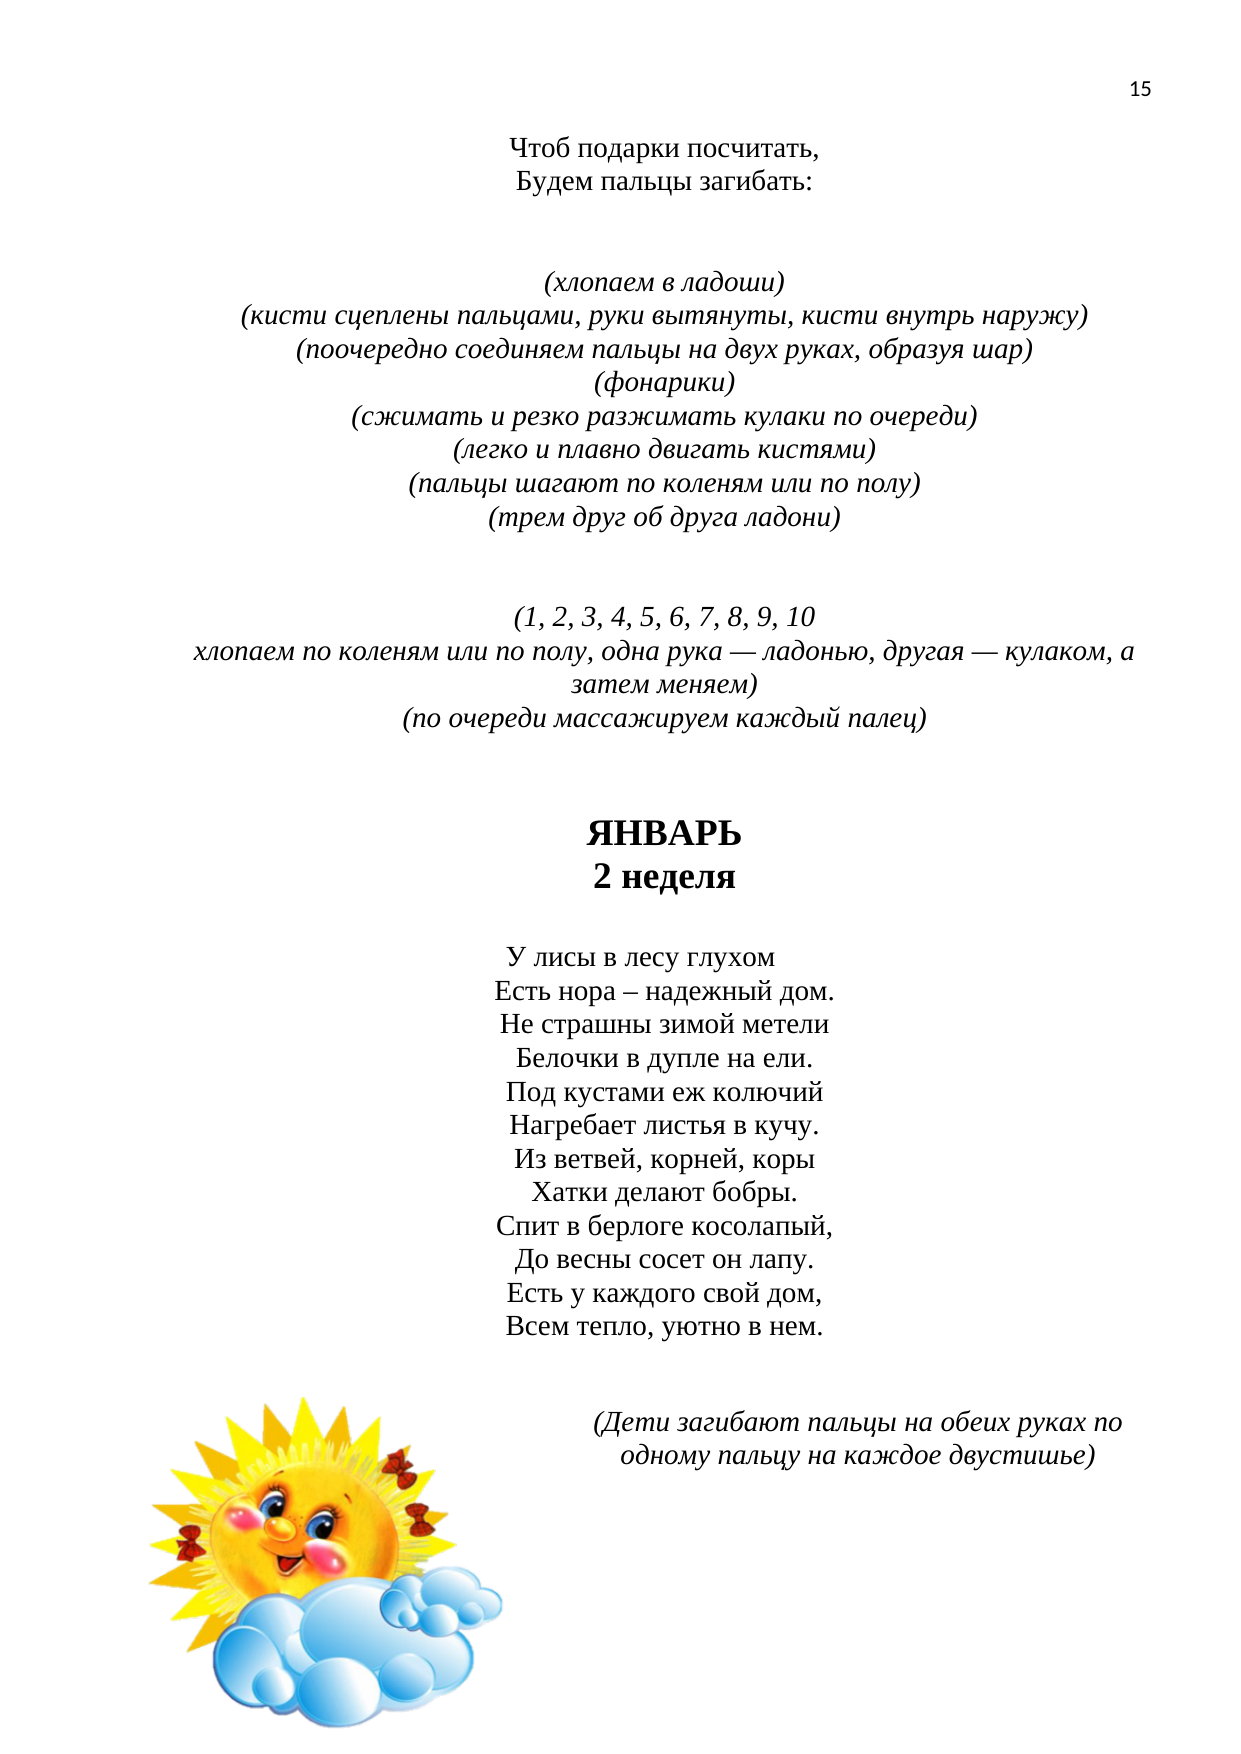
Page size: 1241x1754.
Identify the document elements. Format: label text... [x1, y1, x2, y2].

text (сжимать и резко разжимать кулаки по очереди) [177, 398, 1152, 432]
text Белочки в дупле на ели. [177, 1040, 1152, 1074]
text Будем пальцы загибать: [177, 163, 1152, 197]
text Есть нора – надежный дом. [177, 973, 1152, 1007]
text Спит в берлоге косолапый, [177, 1208, 1152, 1241]
picture [96, 1361, 546, 1754]
text хлопаем по коленям или по полу, одна рука — ладонью, другая — кулаком, а затем меняем) [177, 633, 1152, 700]
text Нагребает листья в кучу. [177, 1107, 1152, 1141]
text Есть у каждого свой дом, [177, 1275, 1152, 1308]
text 2 неделя [177, 853, 1152, 896]
text До весны сосет он лапу. [177, 1241, 1152, 1275]
text У лисы в лесу глухом [177, 939, 1152, 973]
text Не страшны зимой метели [177, 1007, 1152, 1040]
text Под кустами еж колючий [177, 1074, 1152, 1107]
text (трем друг об друга ладони) [177, 499, 1152, 532]
text Хатки делают бобры. [177, 1174, 1152, 1208]
text Чтоб подарки посчитать, [177, 130, 1152, 163]
text (кисти сцеплены пальцами, руки вытянуты, кисти внутрь наружу) [177, 297, 1152, 331]
text Всем тепло, уютно в нем. [177, 1308, 1152, 1342]
text (поочередно соединяем пальцы на двух руках, образуя шар) [177, 331, 1152, 364]
text Из ветвей, корней, коры [177, 1141, 1152, 1174]
text (фонарики) [177, 364, 1152, 398]
text (1, 2, 3, 4, 5, 6, 7, 8, 9, 10 [177, 599, 1152, 633]
text ЯНВАРЬ [177, 810, 1152, 853]
text (Дети загибают пальцы на обеих руках по одному пальцу на каждое двустишье) [546, 1404, 1152, 1471]
text (хлопаем в ладоши) [177, 264, 1152, 297]
text (пальцы шагают по коленям или по полу) [177, 465, 1152, 499]
text (легко и плавно двигать кистями) [177, 432, 1152, 465]
text (по очереди массажируем каждый палец) [177, 700, 1152, 733]
